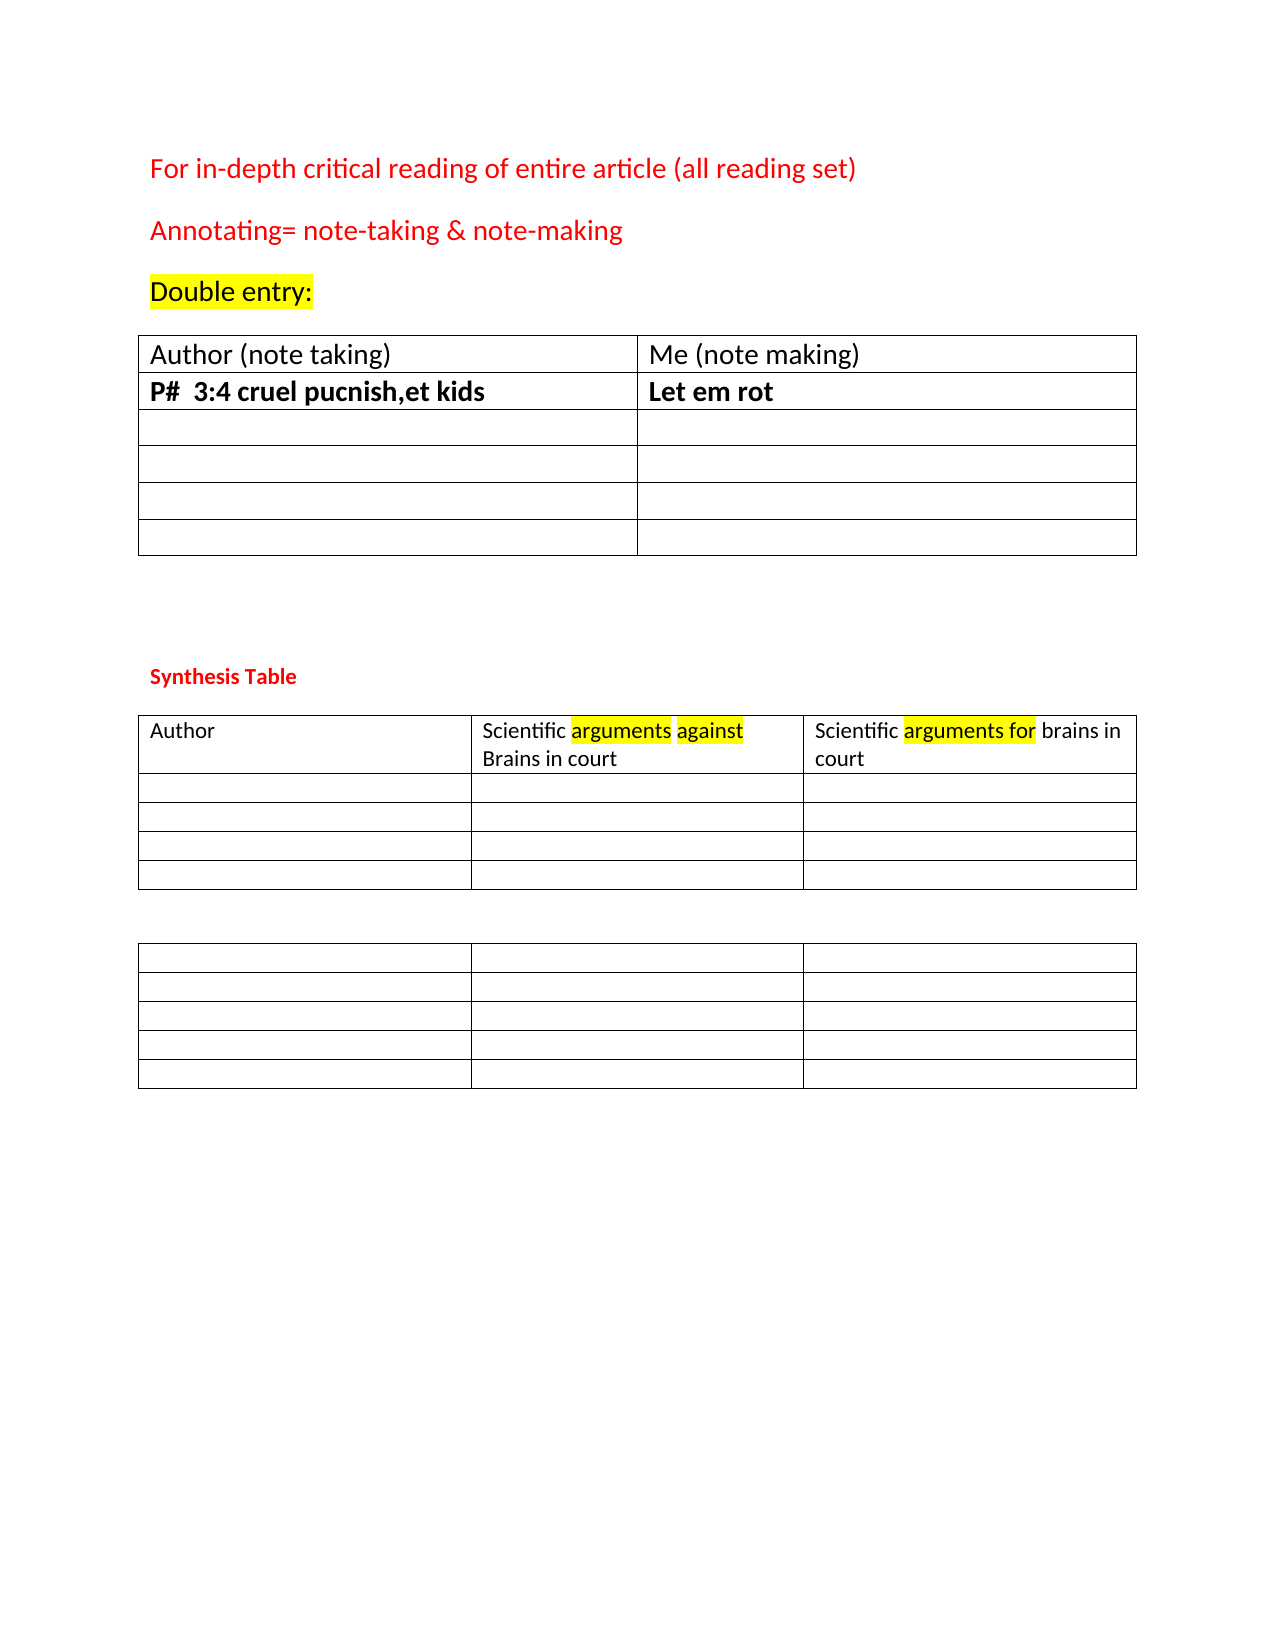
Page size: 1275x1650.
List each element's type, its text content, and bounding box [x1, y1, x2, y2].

table_cell [804, 973, 1136, 1001]
table_cell [638, 446, 1136, 482]
text Annotating= note-taking & note-making [150, 212, 1125, 247]
table_cell [804, 803, 1136, 831]
table_cell [139, 1060, 471, 1088]
table_cell [472, 832, 803, 860]
table_cell [804, 1002, 1136, 1030]
table_cell [139, 774, 471, 802]
table_cell [472, 1031, 803, 1059]
table_cell [472, 861, 803, 889]
table_header Scientific arguments against Brains in court [472, 716, 803, 772]
table_cell [804, 1031, 1136, 1059]
table_header [139, 944, 471, 972]
table_cell Let em rot [638, 373, 1136, 409]
table_cell [139, 483, 637, 519]
table_cell [472, 803, 803, 831]
table_cell [638, 520, 1136, 555]
table_cell [139, 803, 471, 831]
table_header Me (note making) [638, 336, 1136, 372]
text Synthesis Table [150, 662, 1125, 690]
table_cell [472, 973, 803, 1001]
table_header [472, 944, 803, 972]
table_header Scientific arguments for brains in court [804, 716, 1136, 772]
table_cell [804, 861, 1136, 889]
table_cell [139, 410, 637, 445]
text For in-depth critical reading of entire article (all reading set) [150, 150, 1125, 186]
table_cell [139, 861, 471, 889]
table_cell [472, 1002, 803, 1030]
table_cell [804, 1060, 1136, 1088]
table_cell [139, 1031, 471, 1059]
table_cell [139, 832, 471, 860]
table_cell [804, 774, 1136, 802]
table_header [804, 944, 1136, 972]
table_cell [139, 1002, 471, 1030]
text Double entry: [150, 273, 1125, 309]
table_cell [804, 832, 1136, 860]
table_header Author (note taking) [139, 336, 637, 372]
table_cell [139, 520, 637, 555]
table_cell [139, 973, 471, 1001]
table_cell [139, 446, 637, 482]
table_header Author [139, 716, 471, 772]
table_cell [638, 483, 1136, 519]
table_cell [472, 774, 803, 802]
table_cell [472, 1060, 803, 1088]
table_cell P# 3:4 cruel pucnish,et kids [139, 373, 637, 409]
table_cell [638, 410, 1136, 445]
